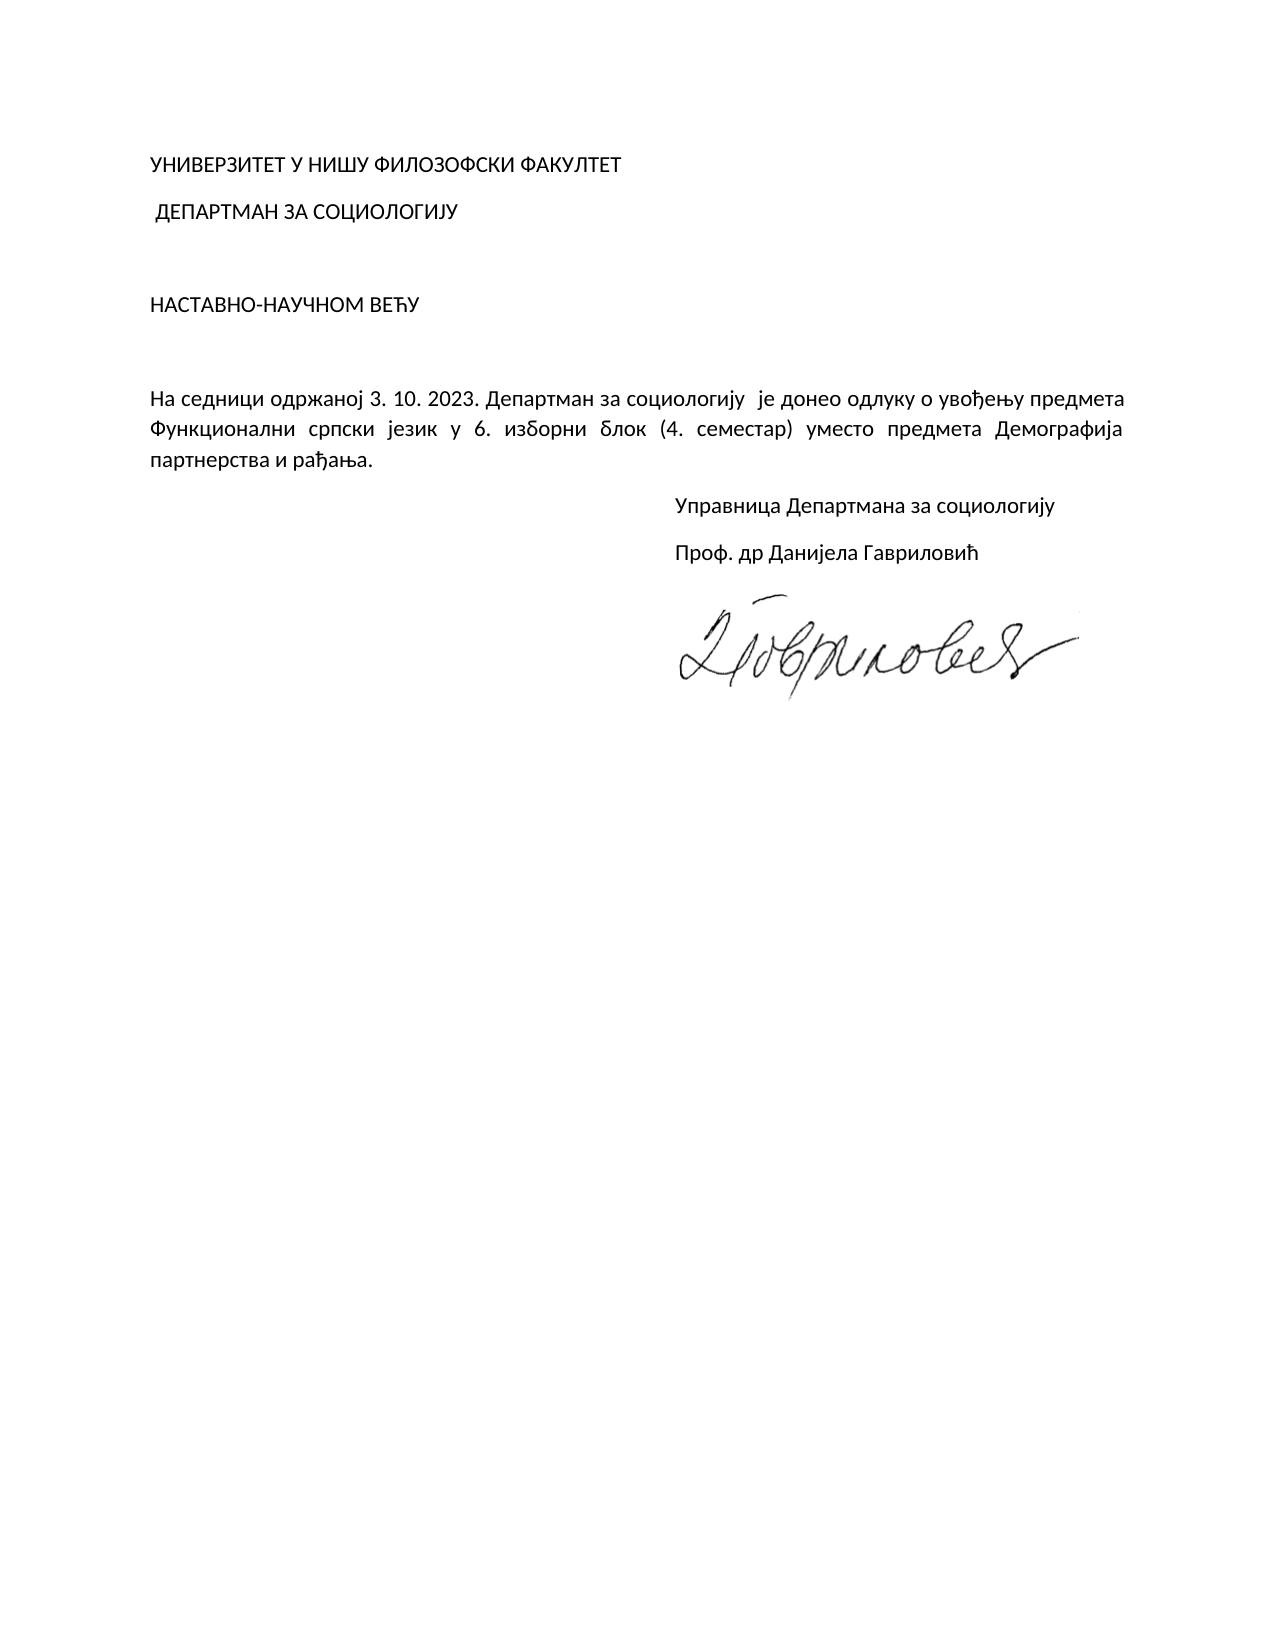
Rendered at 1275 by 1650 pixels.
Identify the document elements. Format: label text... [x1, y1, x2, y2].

picture [675, 585, 1080, 719]
text Управница Департмана за социологију [150, 492, 1125, 520]
text ДЕПАРТМАН ЗА СОЦИОЛОГИЈУ [150, 197, 1125, 225]
text НАСТАВНО-НАУЧНОМ ВЕЋУ [150, 291, 1125, 319]
text На седници одржаној 3. 10. 2023. Департман за социологију је донео одлуку о увођењу предмета Функционални српски језик у 6. изборни блок (4. семестар) уместо предмета Демографија партнерства и рађања. [150, 384, 1125, 473]
text Проф. др Данијела Гавриловић [675, 538, 1125, 567]
text УНИВЕРЗИТЕТ У НИШУ ФИЛОЗОФСКИ ФАКУЛТЕТ [150, 150, 1125, 178]
